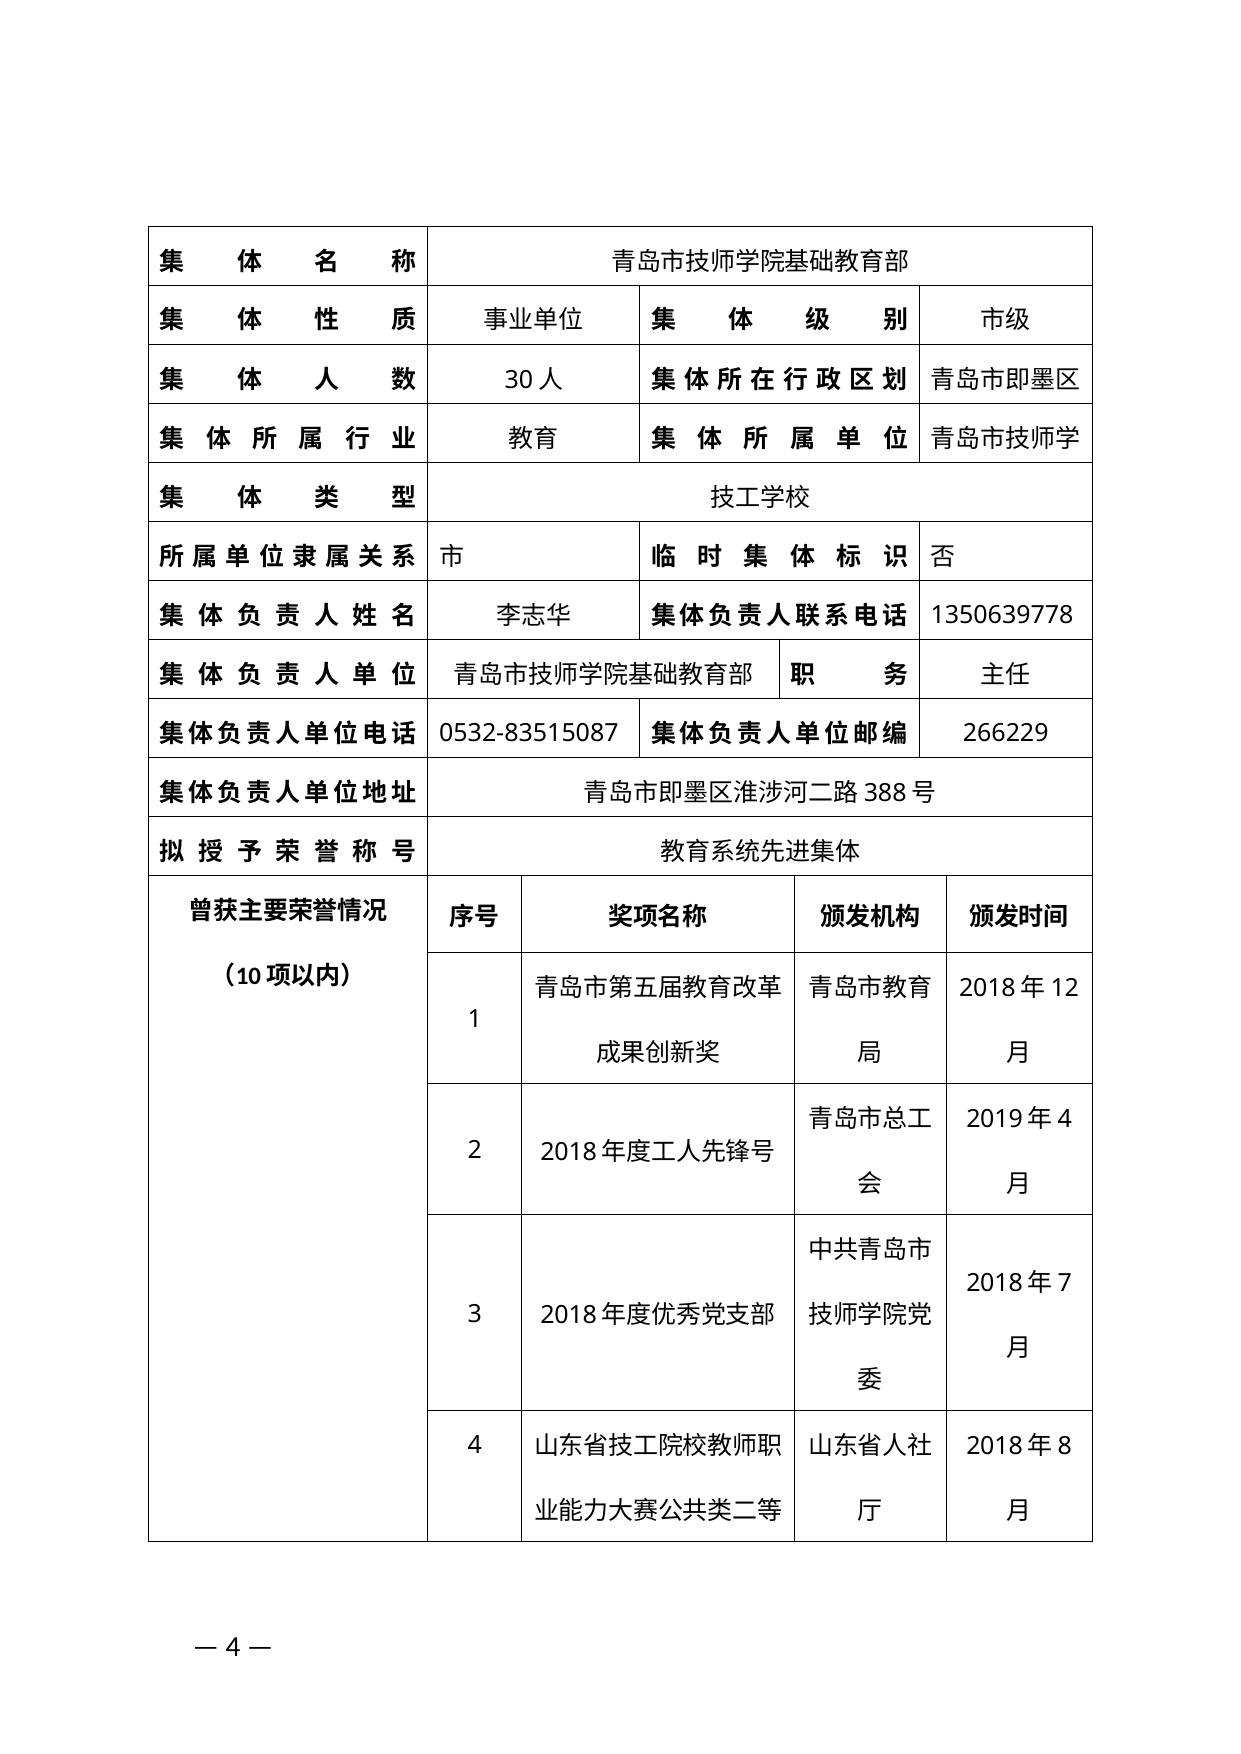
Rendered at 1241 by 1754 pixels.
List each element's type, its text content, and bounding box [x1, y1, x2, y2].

table_cell 职务 [780, 640, 919, 698]
table_cell 青岛市即墨区淮涉河二路388号 [428, 758, 1092, 816]
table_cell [522, 1411, 794, 1541]
table_cell 2 [428, 1084, 521, 1214]
table_cell 市级 [920, 286, 1092, 344]
table_cell 集体负责人单位邮编 [640, 699, 919, 757]
table_cell 曾获主要荣誉情况 （10项以内） [149, 876, 427, 1541]
table_cell 事业单位 [428, 286, 639, 344]
table_cell 教育 [428, 404, 639, 462]
table_cell 主任 [920, 640, 1092, 698]
table_cell 集体负责人单位地址 [149, 758, 427, 816]
table_cell 集体性质 [149, 286, 427, 344]
table_cell 0532-83515087 [428, 699, 639, 757]
table_cell 青岛市教育局 [795, 953, 946, 1083]
table_cell 序号 [428, 876, 521, 952]
table_cell 所属单位隶属关系 [149, 522, 427, 580]
table_cell 2018年度工人先锋号 [522, 1084, 794, 1214]
table_cell 集体所属行业 [149, 404, 427, 462]
table_cell 青岛市第五届教育改革成果创新奖 [522, 953, 794, 1083]
table_cell 青岛市技师学院 [920, 404, 1092, 462]
table_cell 集体负责人单位电话 [149, 699, 427, 757]
table_cell 集体负责人联系电话 [640, 581, 919, 639]
table_cell 2019年4月 [947, 1084, 1092, 1214]
table_cell 266229 [920, 699, 1092, 757]
table_cell 集体人数 [149, 345, 427, 403]
table_cell 集体所在行政区划 [640, 345, 919, 403]
table_cell 奖项名称 [522, 876, 794, 952]
table_cell 市 [428, 522, 639, 580]
table_cell 2018年8月 [947, 1411, 1092, 1541]
table_cell 技工学校 [428, 463, 1092, 521]
table_cell 2018年度优秀党支部 [522, 1215, 794, 1410]
table_cell 否 [920, 522, 1092, 580]
table_cell 教育系统先进集体 [428, 817, 1092, 875]
table_cell 颁发时间 [947, 876, 1092, 952]
table_cell 颁发机构 [795, 876, 946, 952]
table_cell 集体所属单位 [640, 404, 919, 462]
table_cell 集体级别 [640, 286, 919, 344]
table_cell 4 [428, 1411, 521, 1541]
table_cell 青岛市即墨区 [920, 345, 1092, 403]
table_cell 青岛市技师学院基础教育部 [428, 640, 779, 698]
table_cell 临时集体标识 [640, 522, 919, 580]
table_header 青岛市技师学院基础教育部 [428, 227, 1092, 284]
table_cell 青岛市总工会 [795, 1084, 946, 1214]
table_cell 2018年7月 [947, 1215, 1092, 1410]
table_cell 拟授予荣誉称号 [149, 817, 427, 875]
table_cell 中共青岛市技师学院党委 [795, 1215, 946, 1410]
table_cell 山东省人社厅 [795, 1411, 946, 1541]
table_cell 2018年12月 [947, 953, 1092, 1083]
table_cell 李志华 [428, 581, 639, 639]
table_cell 1 [428, 953, 521, 1083]
table_cell 30人 [428, 345, 639, 403]
table_header 集体名称 [149, 227, 427, 284]
table_cell 3 [428, 1215, 521, 1410]
table_cell 集体类型 [149, 463, 427, 521]
table_cell 集体负责人姓名 [149, 581, 427, 639]
table_cell 13506397789 [920, 581, 1092, 639]
table_cell 集体负责人单位 [149, 640, 427, 698]
